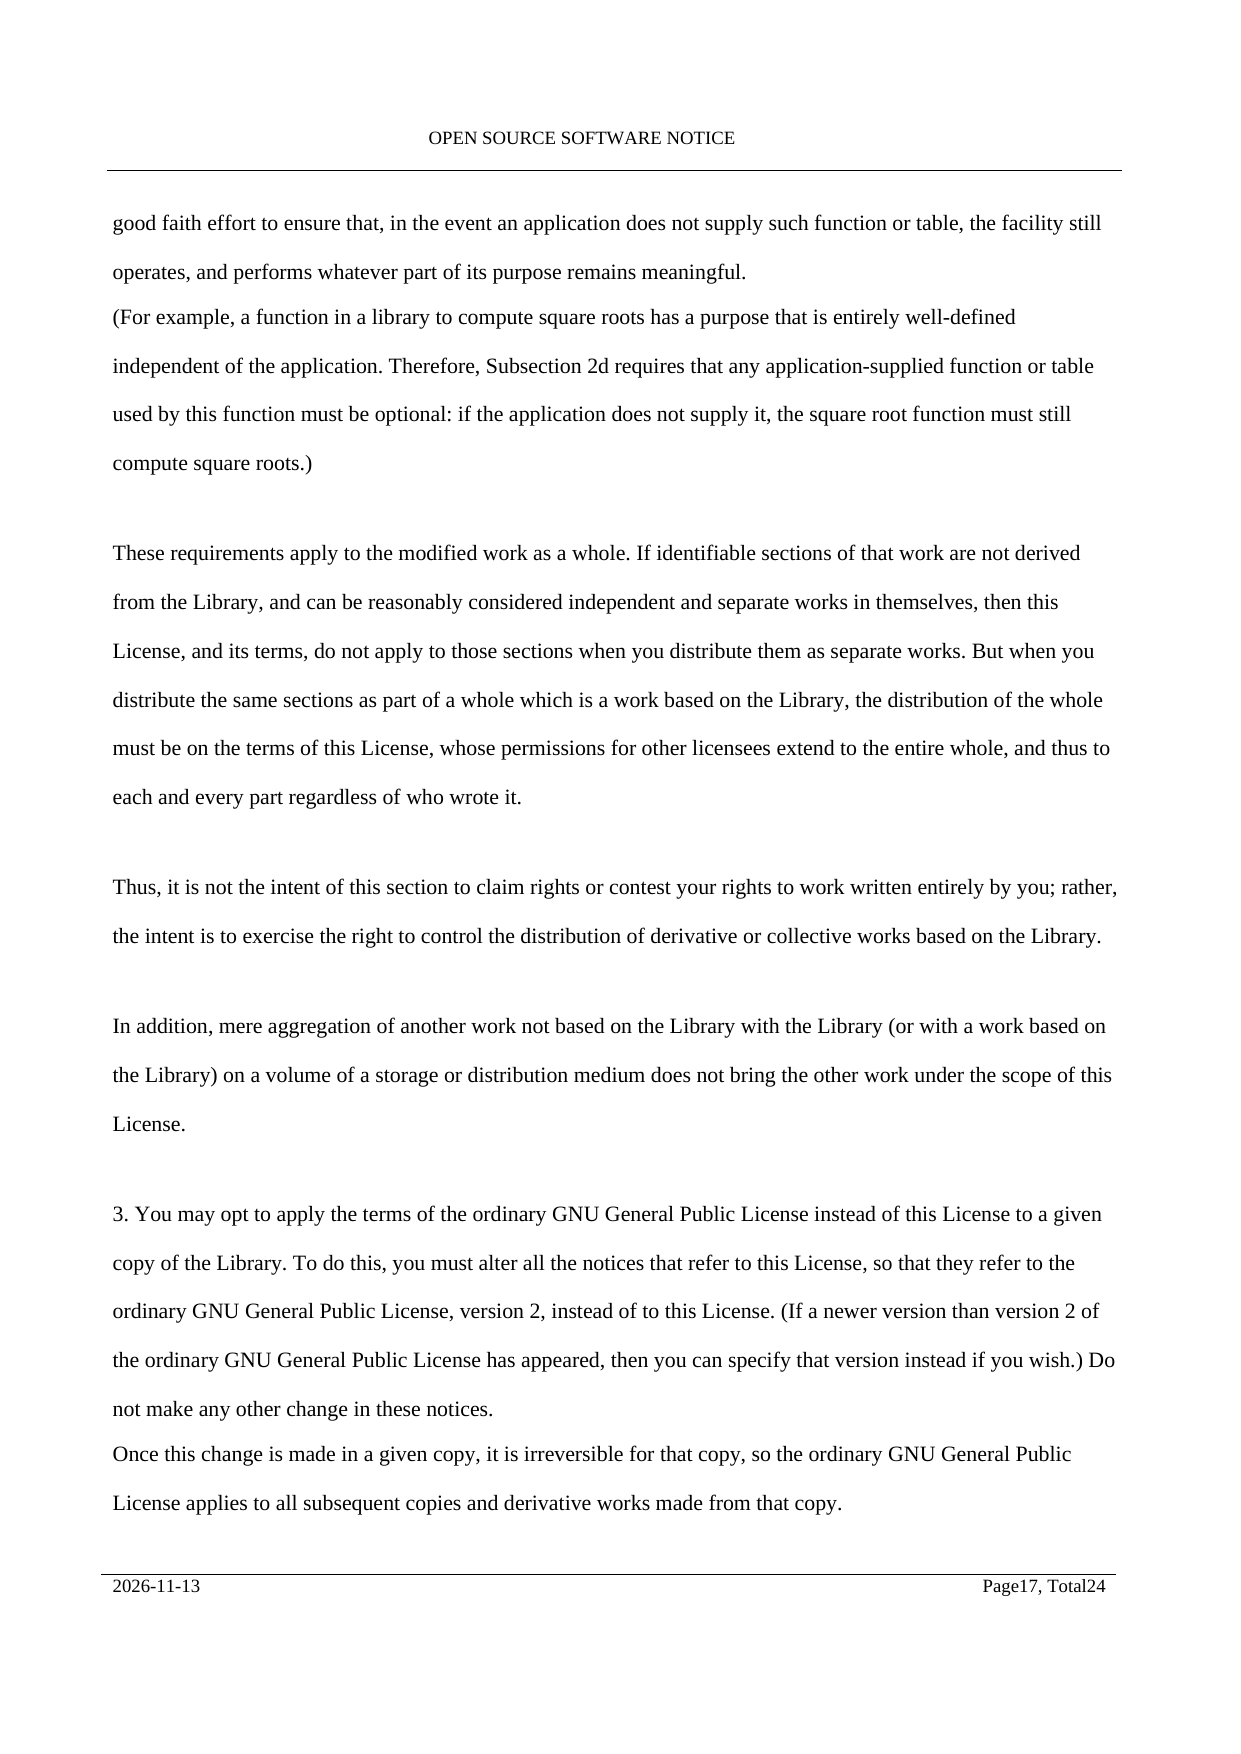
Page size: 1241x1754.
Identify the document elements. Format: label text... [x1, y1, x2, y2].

text Once this change is made in a given copy, it is irreversible for that copy, so the ordinary GNU General Public License applies to all subsequent copies and derivative works made from that copy. [112, 1437, 1128, 1519]
text In addition, mere aggregation of another work not based on the Library with the Library (or with a work based on the Library) on a volume of a storage or distribution medium does not bring the other work under the scope of this License. [112, 1009, 1128, 1139]
text These requirements apply to the modified work as a whole. If identifiable sections of that work are not derived from the Library, and can be reasonably considered independent and separate works in themselves, then this License, and its terms, do not apply to those sections when you distribute them as separate works. But when you distribute the same sections as part of a whole which is a work based on the Library, the distribution of the whole must be on the terms of this License, whose permissions for other licensees extend to the entire whole, and thus to each and every part regardless of who wrote it. [112, 537, 1128, 813]
text 3. You may opt to apply the terms of the ordinary GNU General Public License instead of this License to a given copy of the Library. To do this, you must alter all the notices that refer to this License, so that they refer to the ordinary GNU General Public License, version 2, instead of to this License. (If a newer version than version 2 of the ordinary GNU General Public License has appeared, then you can specify that version instead if you wish.) Do not make any other change in these notices. [112, 1197, 1128, 1425]
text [112, 206, 1128, 288]
text Thus, it is not the intent of this section to claim rights or contest your rights to work written entirely by you; rather, the intent is to exercise the right to control the distribution of derivative or collective works based on the Library. [112, 871, 1128, 952]
text (For example, a function in a library to compute square roots has a purpose that is entirely well-defined independent of the application. Therefore, Subsection 2d requires that any application-supplied function or table used by this function must be optional: if the application does not supply it, the square root function must still compute square roots.) [112, 300, 1128, 479]
